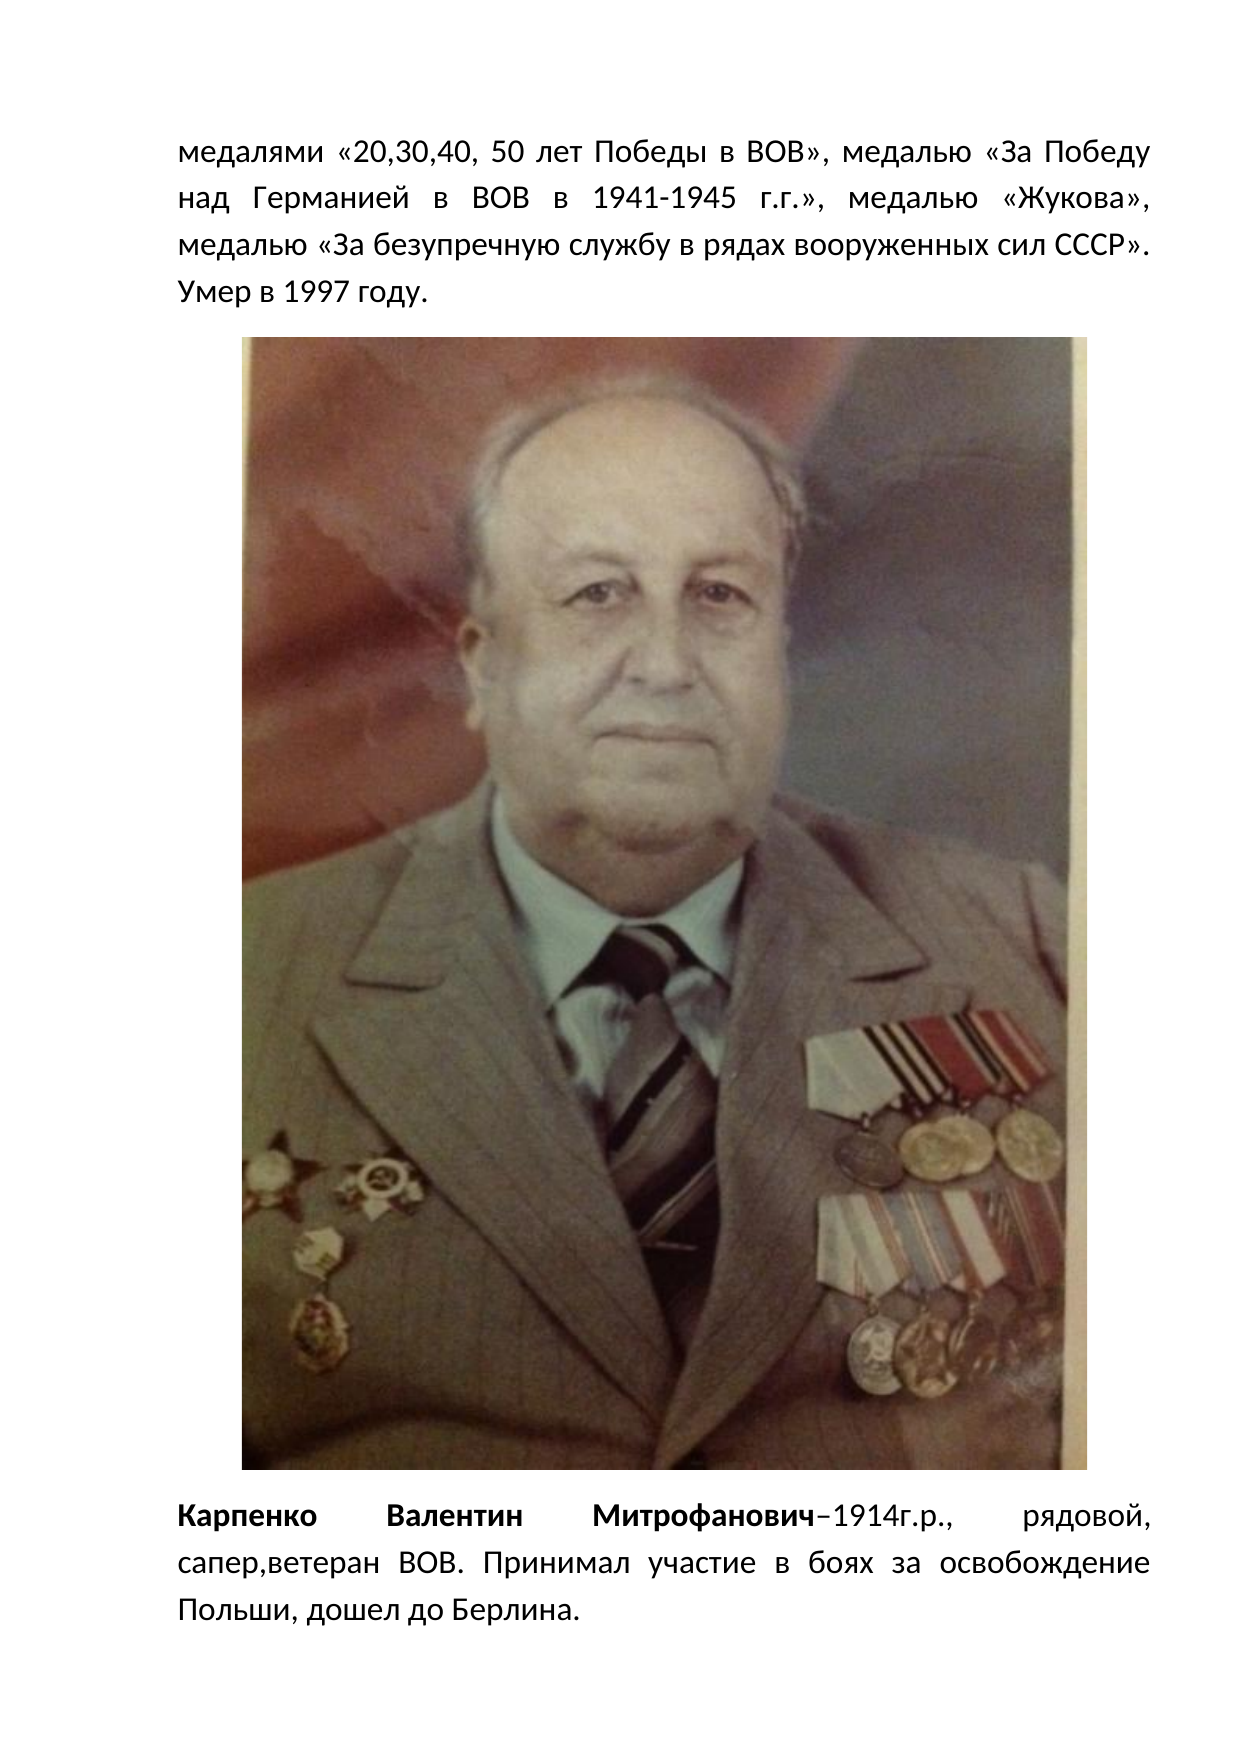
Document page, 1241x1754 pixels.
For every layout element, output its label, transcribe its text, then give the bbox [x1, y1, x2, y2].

picture [241, 337, 1088, 1470]
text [177, 130, 1152, 311]
text Карпенко Валентин Митрофанович–1914г.р., рядовой, сапер,ветеран ВОВ. Принимал участие в боях за освобождение Польши, дошел до Берлина. [177, 1494, 1152, 1629]
